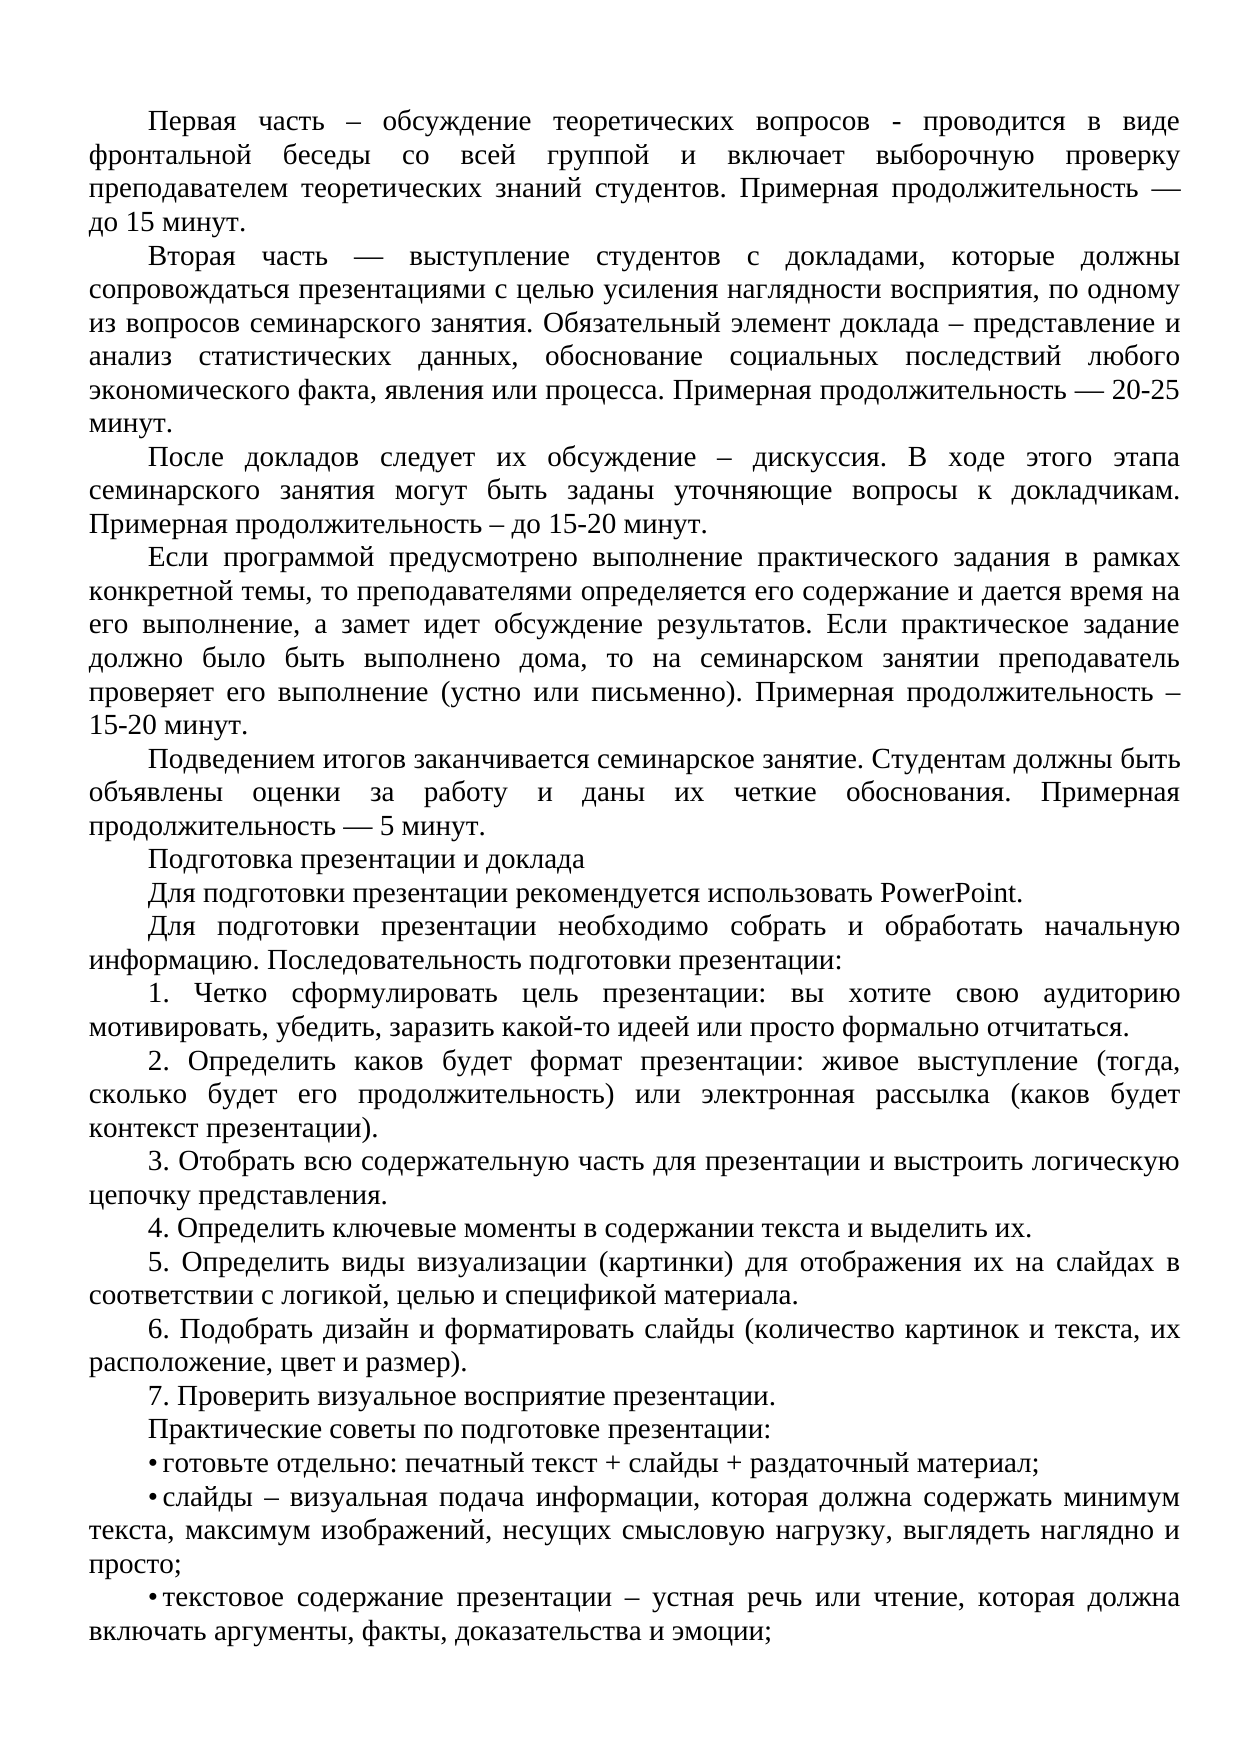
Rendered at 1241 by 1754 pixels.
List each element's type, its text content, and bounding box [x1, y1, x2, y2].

text • готовьте отдельно: печатный текст + слайды + раздаточный материал; [89, 1445, 1181, 1479]
text 2. Определить каков будет формат презентации: живое выступление (тогда, сколько будет его продолжительность) или электронная рассылка (каков будет контекст презентации). [89, 1043, 1181, 1143]
text После докладов следует их обсуждение – дискуссия. В ходе этого этапа семинарского занятия могут быть заданы уточняющие вопросы к докладчикам. Примерная продолжительность – до 15-20 минут. [89, 439, 1181, 539]
text 5. Определить виды визуализации (картинки) для отображения их на слайдах в соответствии с логикой, целью и спецификой материала. [89, 1244, 1181, 1311]
text 7. Проверить визуальное восприятие презентации. [89, 1378, 1181, 1412]
text • слайды – визуальная подача информации, которая должна содержать минимум текста, максимум изображений, несущих смысловую нагрузку, выглядеть наглядно и просто; [89, 1479, 1181, 1579]
text Подведением итогов заканчивается семинарское занятие. Студентам должны быть объявлены оценки за работу и даны их четкие обоснования. Примерная продолжительность — 5 минут. [89, 741, 1181, 841]
text 3. Отобрать всю содержательную часть для презентации и выстроить логическую цепочку представления. [89, 1143, 1181, 1210]
text • текстовое содержание презентации – устная речь или чтение, которая должна включать аргументы, факты, доказательства и эмоции; [89, 1579, 1181, 1646]
text Для подготовки презентации рекомендуется использовать PowerPoint. [89, 875, 1181, 908]
text Практические советы по подготовке презентации: [89, 1412, 1181, 1445]
text Для подготовки презентации необходимо собрать и обработать начальную информацию. Последовательность подготовки презентации: [89, 908, 1181, 976]
text 4. Определить ключевые моменты в содержании текста и выделить их. [89, 1210, 1181, 1244]
text 1. Четко сформулировать цель презентации: вы хотите свою аудиторию мотивировать, убедить, заразить какой-то идеей или просто формально отчитаться. [89, 976, 1181, 1043]
text Подготовка презентации и доклада [89, 841, 1181, 875]
text 6. Подобрать дизайн и форматировать слайды (количество картинок и текста, их расположение, цвет и размер). [89, 1311, 1181, 1378]
text Вторая часть — выступление студентов с докладами, которые должны сопровождаться презентациями с целью усиления наглядности восприятия, по одному из вопросов семинарского занятия. Обязательный элемент доклада – представление и анализ статистических данных, обоснование социальных последствий любого экономического факта, явления или процесса. Примерная продолжительность — 20-25 минут. [89, 238, 1181, 439]
text Если программой предусмотрено выполнение практического задания в рамках конкретной темы, то преподавателями определяется его содержание и дается время на его выполнение, а замет идет обсуждение результатов. Если практическое задание должно было быть выполнено дома, то на семинарском занятии преподаватель проверяет его выполнение (устно или письменно). Примерная продолжительность – 15-20 минут. [89, 539, 1181, 741]
text Первая часть – обсуждение теоретических вопросов - проводится в виде фронтальной беседы со всей группой и включает выборочную проверку преподавателем теоретических знаний студентов. Примерная продолжительность — до 15 минут. [89, 103, 1181, 238]
